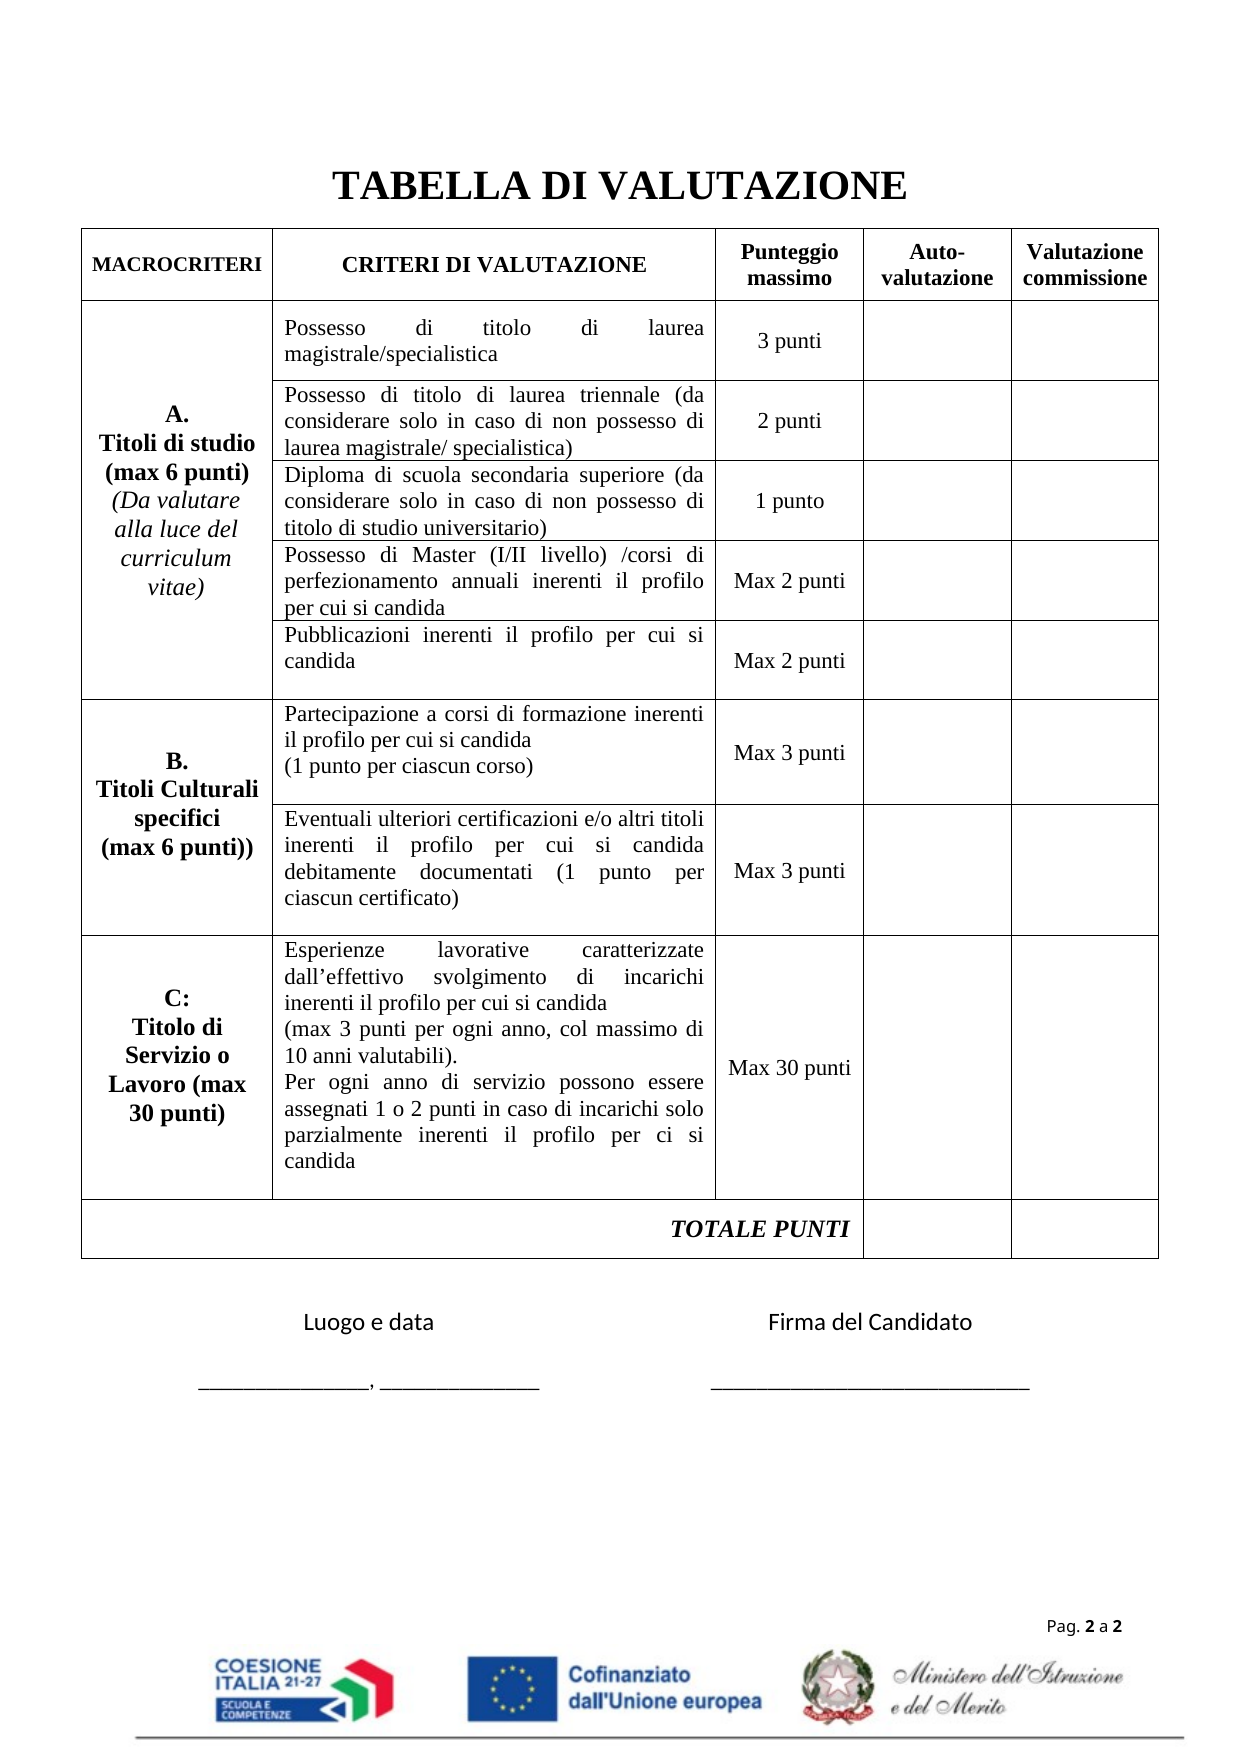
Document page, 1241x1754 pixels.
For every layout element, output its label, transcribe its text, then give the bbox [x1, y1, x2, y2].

table_cell _______________, ______________ [118, 1353, 619, 1409]
table_header Firma del Candidato [620, 1294, 1121, 1353]
table_cell Max 2 punti [716, 541, 863, 620]
table_cell [1012, 1200, 1158, 1258]
table_cell [864, 936, 1011, 1199]
table_cell 3 punti [716, 301, 863, 380]
table_header Punteggio massimo [716, 229, 863, 299]
table_cell 2 punti [716, 381, 863, 460]
table_cell TOTALE PUNTI [82, 1200, 863, 1258]
table_cell ____________________________ [620, 1353, 1121, 1409]
table_cell Partecipazione a corsi di formazione inerenti il profilo per cui si candida (1 punto per ciascun corso) [273, 700, 715, 804]
table_cell [1012, 301, 1158, 380]
table_cell Max 3 punti [716, 805, 863, 935]
table_cell [864, 541, 1011, 620]
table_cell Possesso di Master (I/II livello) /corsi di perfezionamento annuali inerenti il profilo per cui si candida [273, 541, 715, 620]
table_cell 1 punto [716, 461, 863, 540]
table_cell Diploma di scuola secondaria superiore (da considerare solo in caso di non possesso di titolo di studio universitario) [273, 461, 715, 540]
table_header Auto- valutazione [864, 229, 1011, 299]
table_cell [864, 1200, 1011, 1258]
table_cell [864, 805, 1011, 935]
table_header Luogo e data [118, 1294, 619, 1353]
table_cell [864, 700, 1011, 804]
table_cell [1012, 700, 1158, 804]
table_header CRITERI DI VALUTAZIONE [273, 229, 715, 299]
picture [118, 1644, 1200, 1754]
table_cell [1012, 541, 1158, 620]
table_cell A. Titoli di studio (max 6 punti) (Da valutare alla luce del curriculum vitae) [82, 301, 272, 699]
table_cell [1012, 461, 1158, 540]
table_cell Pubblicazioni inerenti il profilo per cui si candida [273, 621, 715, 699]
table_cell Eventuali ulteriori certificazioni e/o altri titoli inerenti il profilo per cui si candida debitamente documentati (1 punto per ciascun certificato) [273, 805, 715, 935]
table_cell [1012, 621, 1158, 699]
text TABELLA DI VALUTAZIONE [118, 160, 1122, 208]
table_cell [864, 621, 1011, 699]
table_header Valutazione commissione [1012, 229, 1158, 299]
table_cell B. Titoli Culturali specifici (max 6 punti)) [82, 700, 272, 935]
table_cell Max 30 punti [716, 936, 863, 1199]
table_cell Possesso di titolo di laurea triennale (da considerare solo in caso di non possesso di laurea magistrale/ specialistica) [273, 381, 715, 460]
table_cell [864, 301, 1011, 380]
table_cell [864, 381, 1011, 460]
table_header MACROCRITERI [82, 229, 272, 299]
table_cell [1012, 936, 1158, 1199]
table_cell C: Titolo di Servizio o Lavoro (max 30 punti) [82, 936, 272, 1199]
table_cell Max 2 punti [716, 621, 863, 699]
table_cell Esperienze lavorative caratterizzate dall’effettivo svolgimento di incarichi inerenti il profilo per cui si candida (max 3 punti per ogni anno, col massimo di 10 anni valutabili). Per ogni anno di servizio possono essere assegnati 1 o 2 punti in caso di incarichi solo parzialmente inerenti il profilo per ci si candida [273, 936, 715, 1199]
table_cell [1012, 381, 1158, 460]
table_cell Possesso di titolo di laurea magistrale/specialistica [273, 301, 715, 380]
table_cell [1012, 805, 1158, 935]
table_cell Max 3 punti [716, 700, 863, 804]
table_cell [864, 461, 1011, 540]
